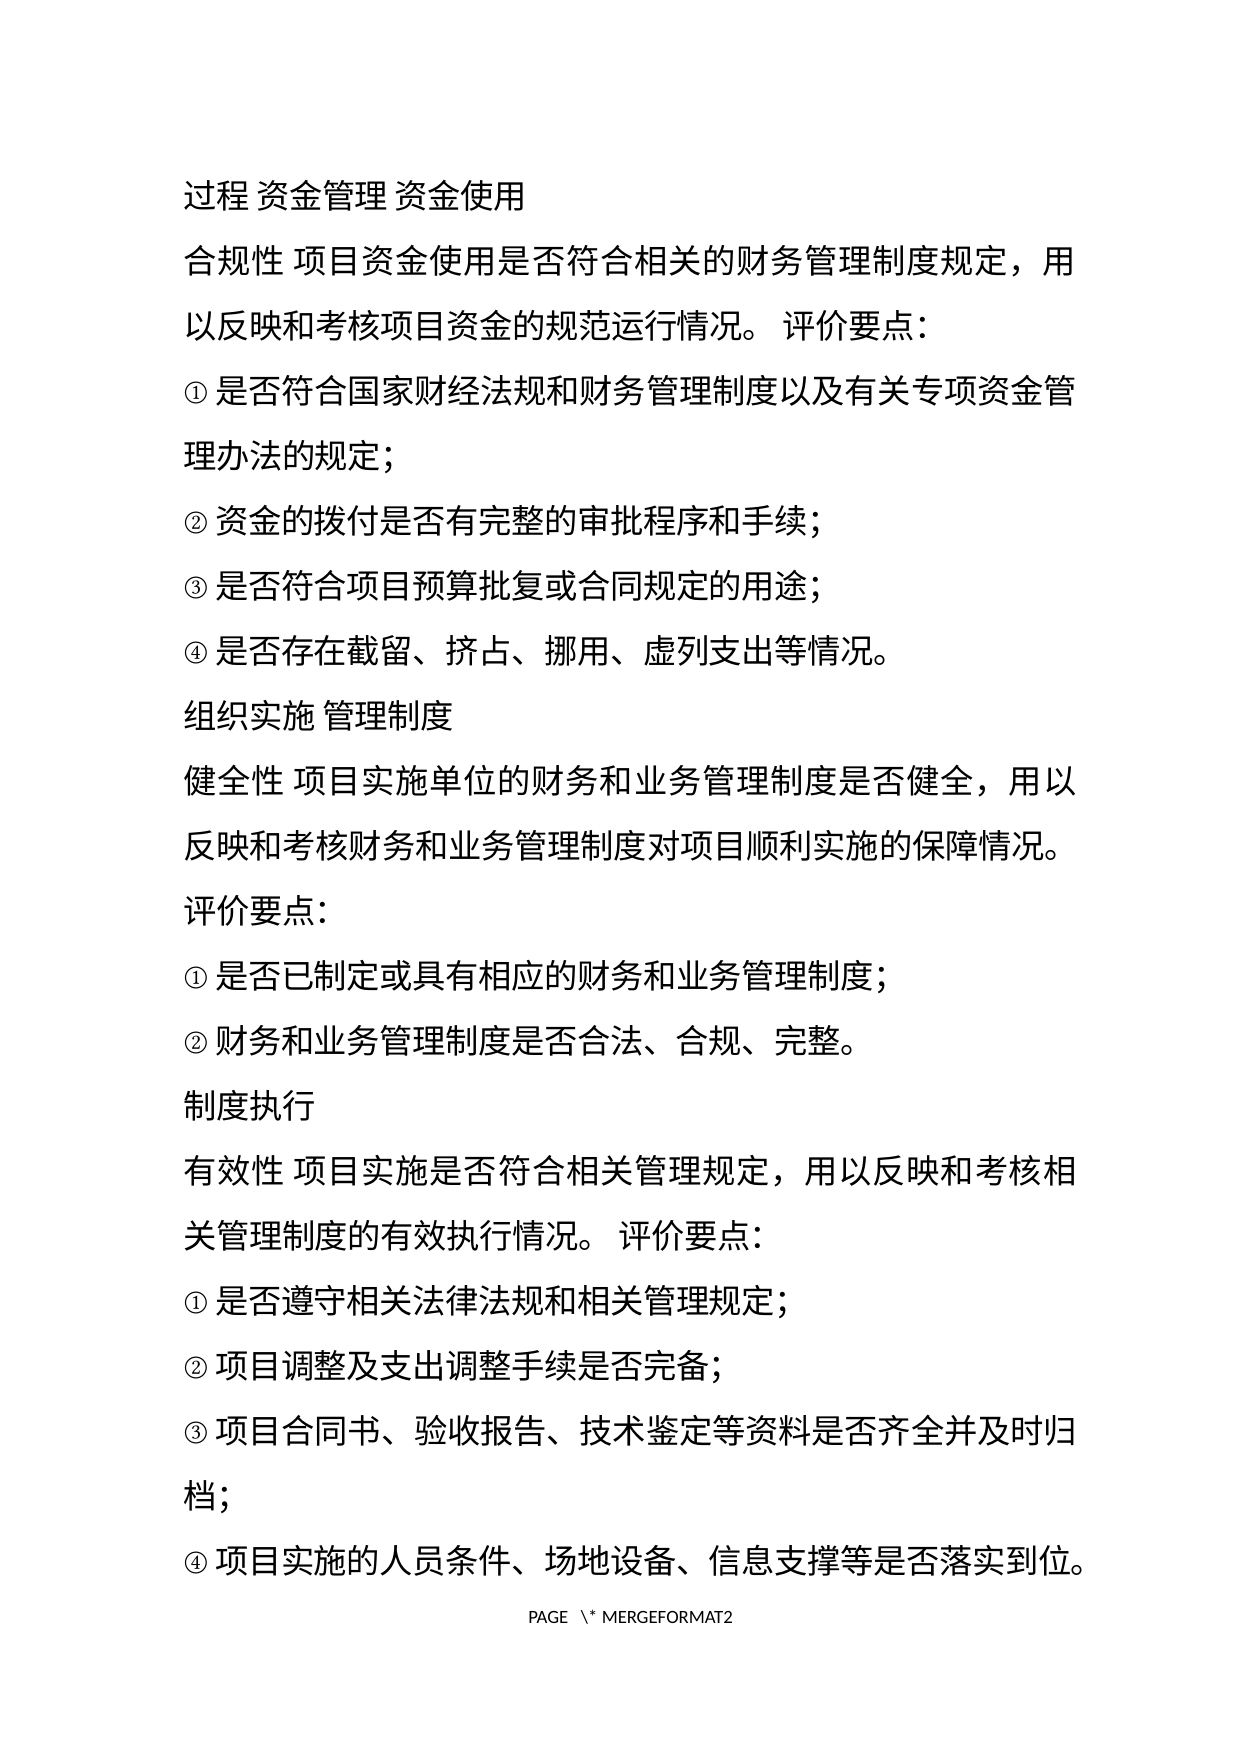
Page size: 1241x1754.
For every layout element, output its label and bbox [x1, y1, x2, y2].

text [183, 162, 1078, 1592]
